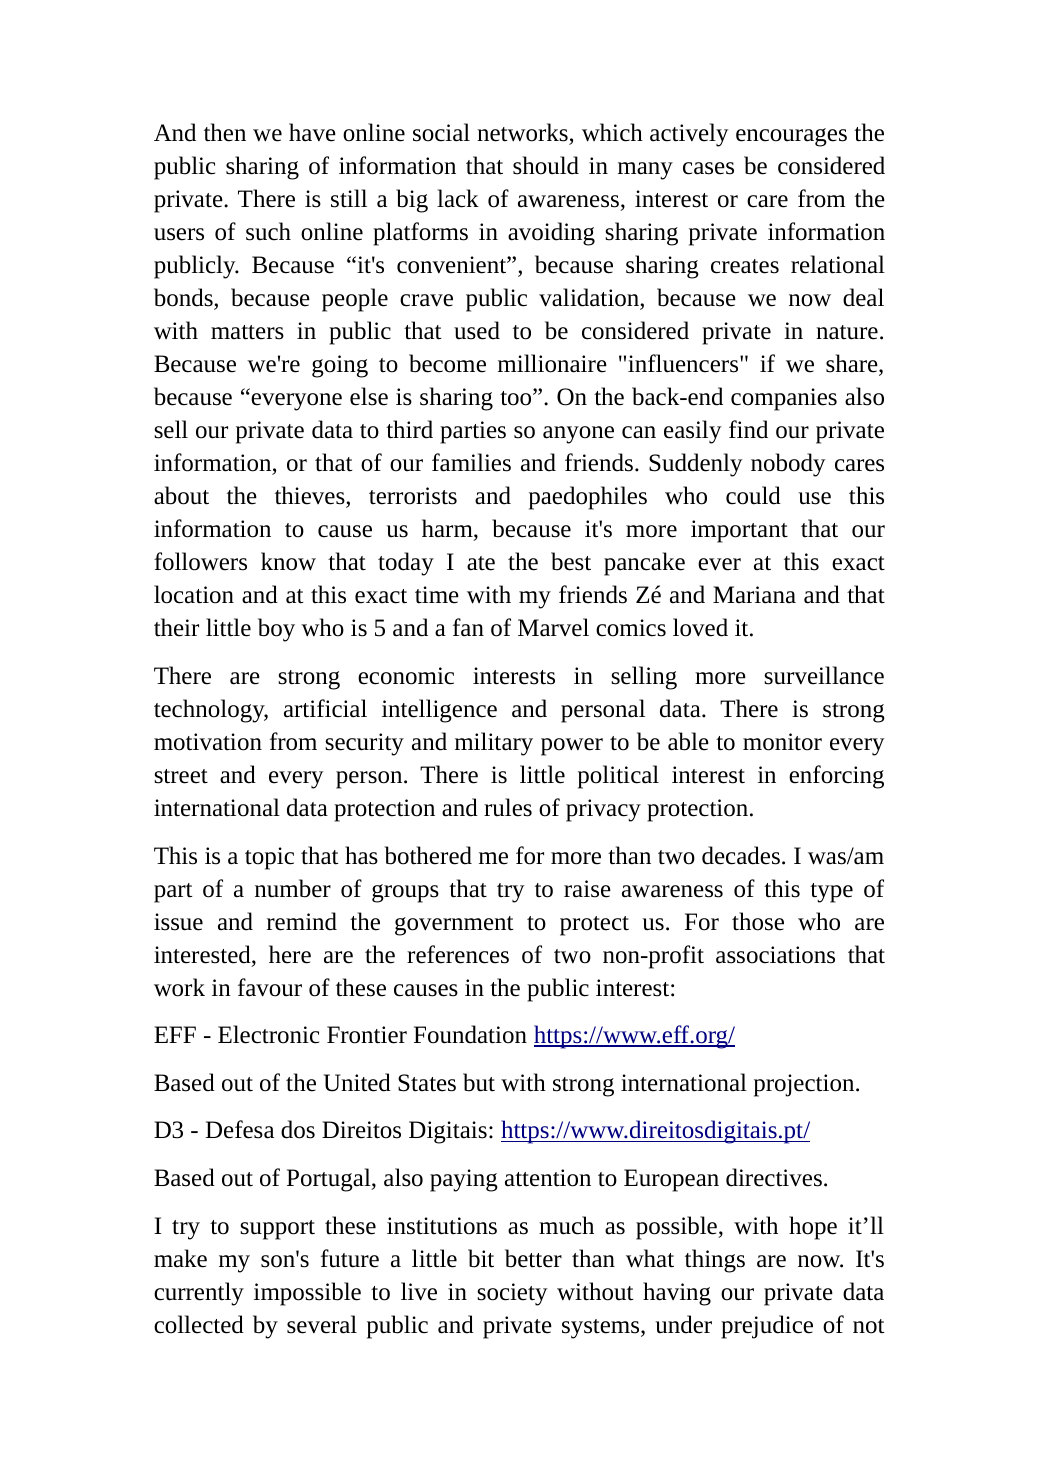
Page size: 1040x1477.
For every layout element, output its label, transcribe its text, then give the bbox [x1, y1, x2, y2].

text D3 - Defesa dos Direitos Digitais: https://www.direitosdigitais.pt/ [153, 1116, 886, 1144]
text And then we have online social networks, which actively encourages the public sharing of information that should in many cases be considered private. There is still a big lack of awareness, interest or care from the users of such online platforms in avoiding sharing private information publicly. Because “it's convenient”, because sharing creates relational bonds, because people crave public validation, because we now deal with matters in public that used to be considered private in nature. Because we're going to become millionaire "influencers" if we share, because “everyone else is sharing too”. On the back-end companies also sell our private data to third parties so anyone can easily find our private information, or that of our families and friends. Suddenly nobody cares about the thieves, terrorists and paedophiles who could use this information to cause us harm, because it's more important that our followers know that today I ate the best pancake ever at this exact location and at this exact time with my friends Zé and Mariana and that their little boy who is 5 and a fan of Marvel comics loved it. [153, 118, 886, 642]
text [153, 1211, 886, 1339]
text There are strong economic interests in selling more surveillance technology, artificial intelligence and personal data. There is strong motivation from security and military power to be able to monitor every street and every person. There is little political interest in enforcing international data protection and rules of privacy protection. [153, 661, 886, 822]
text Based out of Portugal, also paying attention to European directives. [153, 1163, 886, 1192]
text EFF - Electronic Frontier Foundation https://www.eff.org/ [153, 1020, 886, 1049]
text Based out of the United States but with strong international projection. [153, 1068, 886, 1097]
text This is a topic that has bothered me for more than two decades. I was/am part of a number of groups that try to raise awareness of this type of issue and remind the government to protect us. For those who are interested, here are the references of two non-profit associations that work in favour of these causes in the public interest: [153, 841, 886, 1002]
